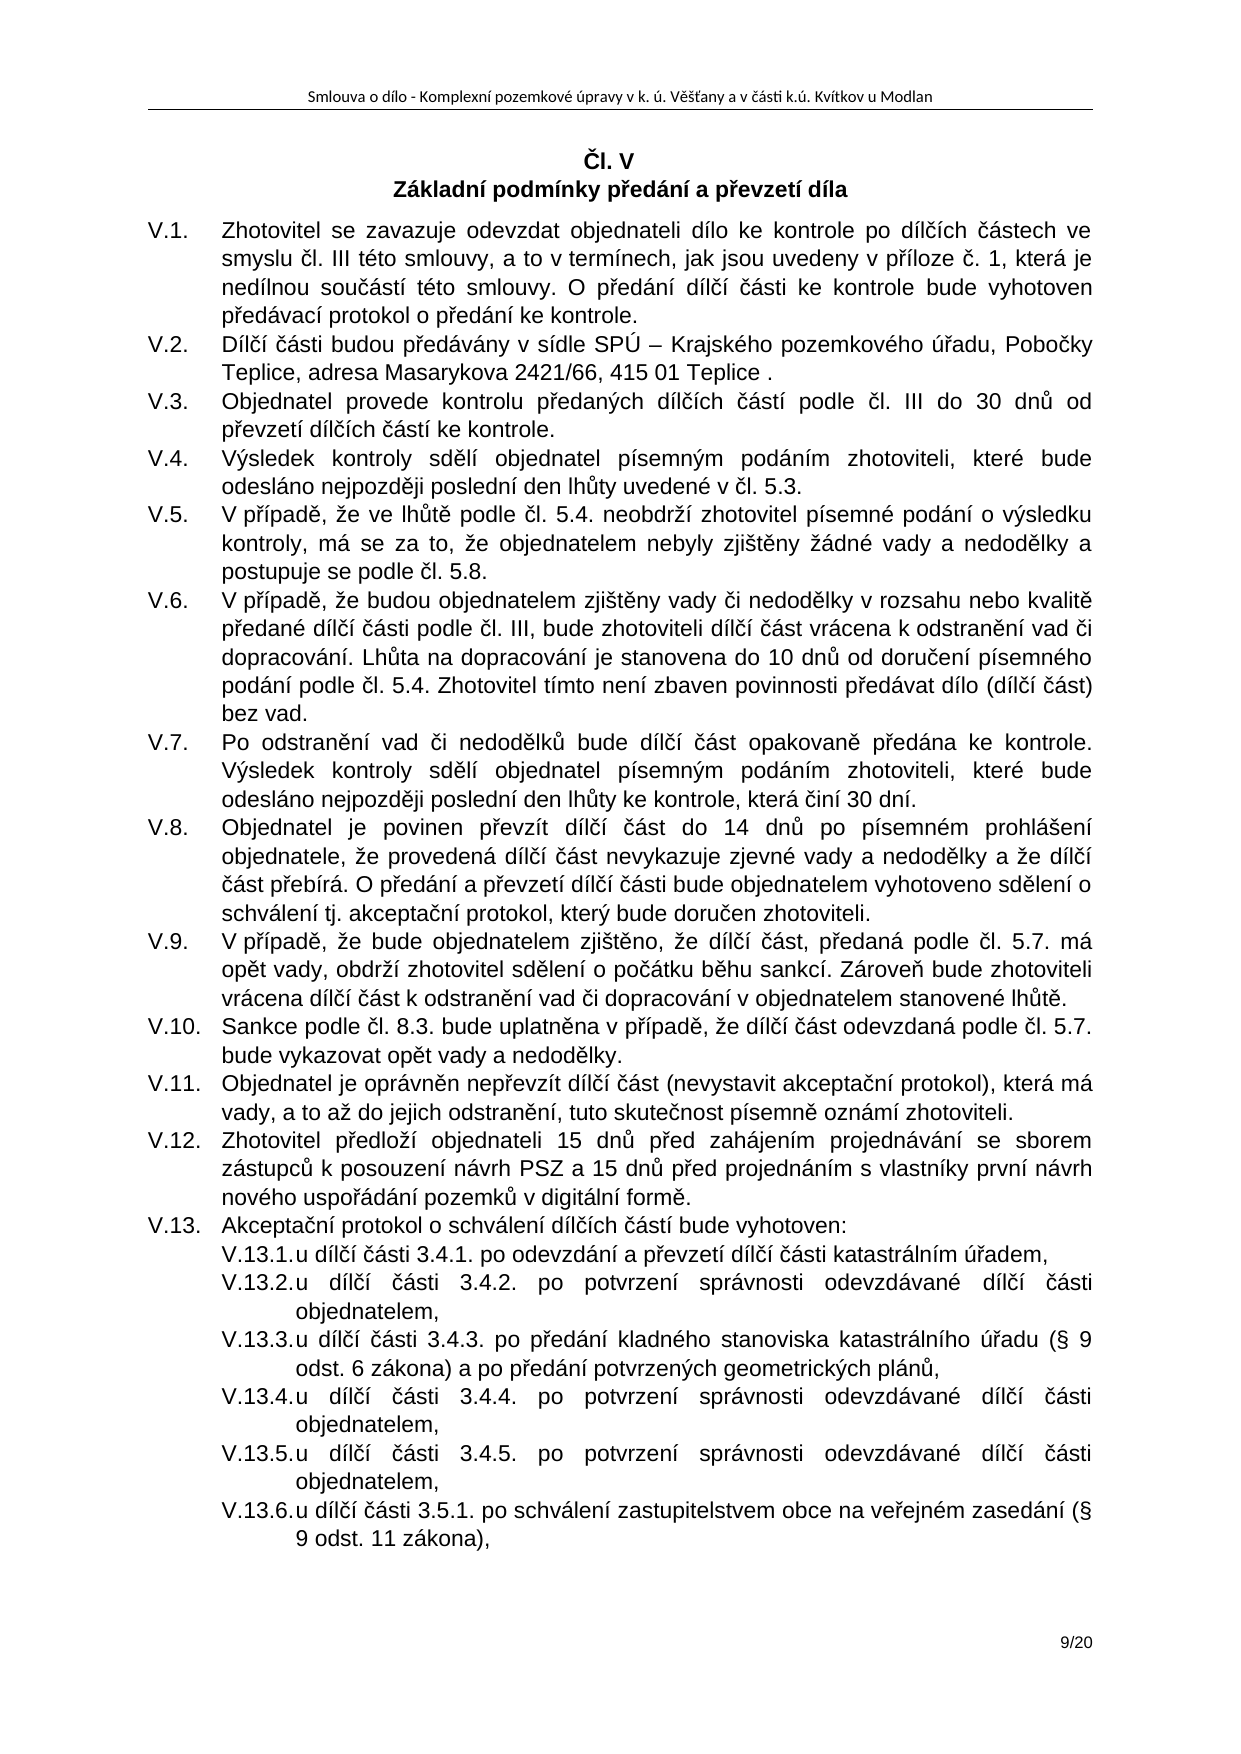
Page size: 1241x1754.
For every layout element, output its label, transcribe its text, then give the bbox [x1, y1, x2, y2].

text u dílčí části 3.4.1. po odevzdání a převzetí dílčí části katastrálním úřadem, [221, 1241, 1093, 1267]
text u dílčí části 3.4.3. po předání kladného stanoviska katastrálního úřadu (§ 9 odst. 6 zákona) a po předání potvrzených geometrických plánů, [221, 1326, 1093, 1381]
list V případě, že budou objednatelem zjištěny vady či nedodělky v rozsahu nebo kvalitě předané dílčí části podle čl. III, bude zhotoviteli dílčí část vrácena k odstranění vad či dopracování. Lhůta na dopracování je stanovena do 10 dnů od doručení písemného podání podle čl. 5.4. Zhotovitel tímto není zbaven povinnosti předávat dílo (dílčí část) bez vad. [148, 587, 1093, 727]
list Dílčí části budou předávány v sídle SPÚ – Krajského pozemkového úřadu, Pobočky Teplice, adresa Masarykova 2421/66, 415 01 Teplice . [148, 331, 1093, 386]
list Objednatel je oprávněn nepřevzít dílčí část (nevystavit akceptační protokol), která má vady, a to až do jejich odstranění, tuto skutečnost písemně oznámí zhotoviteli. [148, 1070, 1093, 1125]
list Akceptační protokol o schválení dílčích částí bude vyhotoven: [148, 1212, 1093, 1239]
list Zhotovitel předloží objednateli 15 dnů před zahájením projednávání se sborem zástupců k posouzení návrh PSZ a 15 dnů před projednáním s vlastníky první návrh nového uspořádání pozemků v digitální formě. [148, 1127, 1093, 1210]
text u dílčí části 3.5.1. po schválení zastupitelstvem obce na veřejném zasedání (§ 9 odst. 11 zákona), [221, 1497, 1093, 1551]
list Objednatel je povinen převzít dílčí část do 14 dnů po písemném prohlášení objednatele, že provedená dílčí část nevykazuje zjevné vady a nedodělky a že dílčí část přebírá. O předání a převzetí dílčí části bude objednatelem vyhotoveno sdělení o schválení tj. akceptační protokol, který bude doručen zhotoviteli. [148, 814, 1093, 926]
text Základní podmínky předání a převzetí díla [148, 148, 1093, 202]
text u dílčí části 3.4.4. po potvrzení správnosti odevzdávané dílčí části objednatelem, [221, 1383, 1093, 1438]
list V případě, že ve lhůtě podle čl. 5.4. neobdrží zhotovitel písemné podání o výsledku kontroly, má se za to, že objednatelem nebyly zjištěny žádné vady a nedodělky a postupuje se podle čl. 5.8. [148, 501, 1093, 584]
text u dílčí části 3.4.5. po potvrzení správnosti odevzdávané dílčí části objednatelem, [221, 1440, 1093, 1494]
list Po odstranění vad či nedodělků bude dílčí část opakovaně předána ke kontrole. Výsledek kontroly sdělí objednatel písemným podáním zhotoviteli, které bude odesláno nejpozději poslední den lhůty ke kontrole, která činí 30 dní. [148, 729, 1093, 812]
list V případě, že bude objednatelem zjištěno, že dílčí část, předaná podle čl. 5.7. má opět vady, obdrží zhotovitel sdělení o počátku běhu sankcí. Zároveň bude zhotoviteli vrácena dílčí část k odstranění vad či dopracování v objednatelem stanovené lhůtě. [148, 928, 1093, 1011]
list Zhotovitel se zavazuje odevzdat objednateli dílo ke kontrole po dílčích částech ve smyslu čl. III této smlouvy, a to v termínech, jak jsou uvedeny v příloze č. 1, která je nedílnou součástí této smlouvy. O předání dílčí části ke kontrole bude vyhotoven předávací protokol o předání ke kontrole. [148, 217, 1093, 329]
list Výsledek kontroly sdělí objednatel písemným podáním zhotoviteli, které bude odesláno nejpozději poslední den lhůty uvedené v čl. 5.3. [148, 444, 1093, 499]
list Sankce podle čl. 8.3. bude uplatněna v případě, že dílčí část odevzdaná podle čl. 5.7. bude vykazovat opět vady a nedodělky. [148, 1013, 1093, 1068]
list Objednatel provede kontrolu předaných dílčích částí podle čl. III do 30 dnů od převzetí dílčích částí ke kontrole. [148, 388, 1093, 442]
text u dílčí části 3.4.2. po potvrzení správnosti odevzdávané dílčí části objednatelem, [221, 1269, 1093, 1324]
